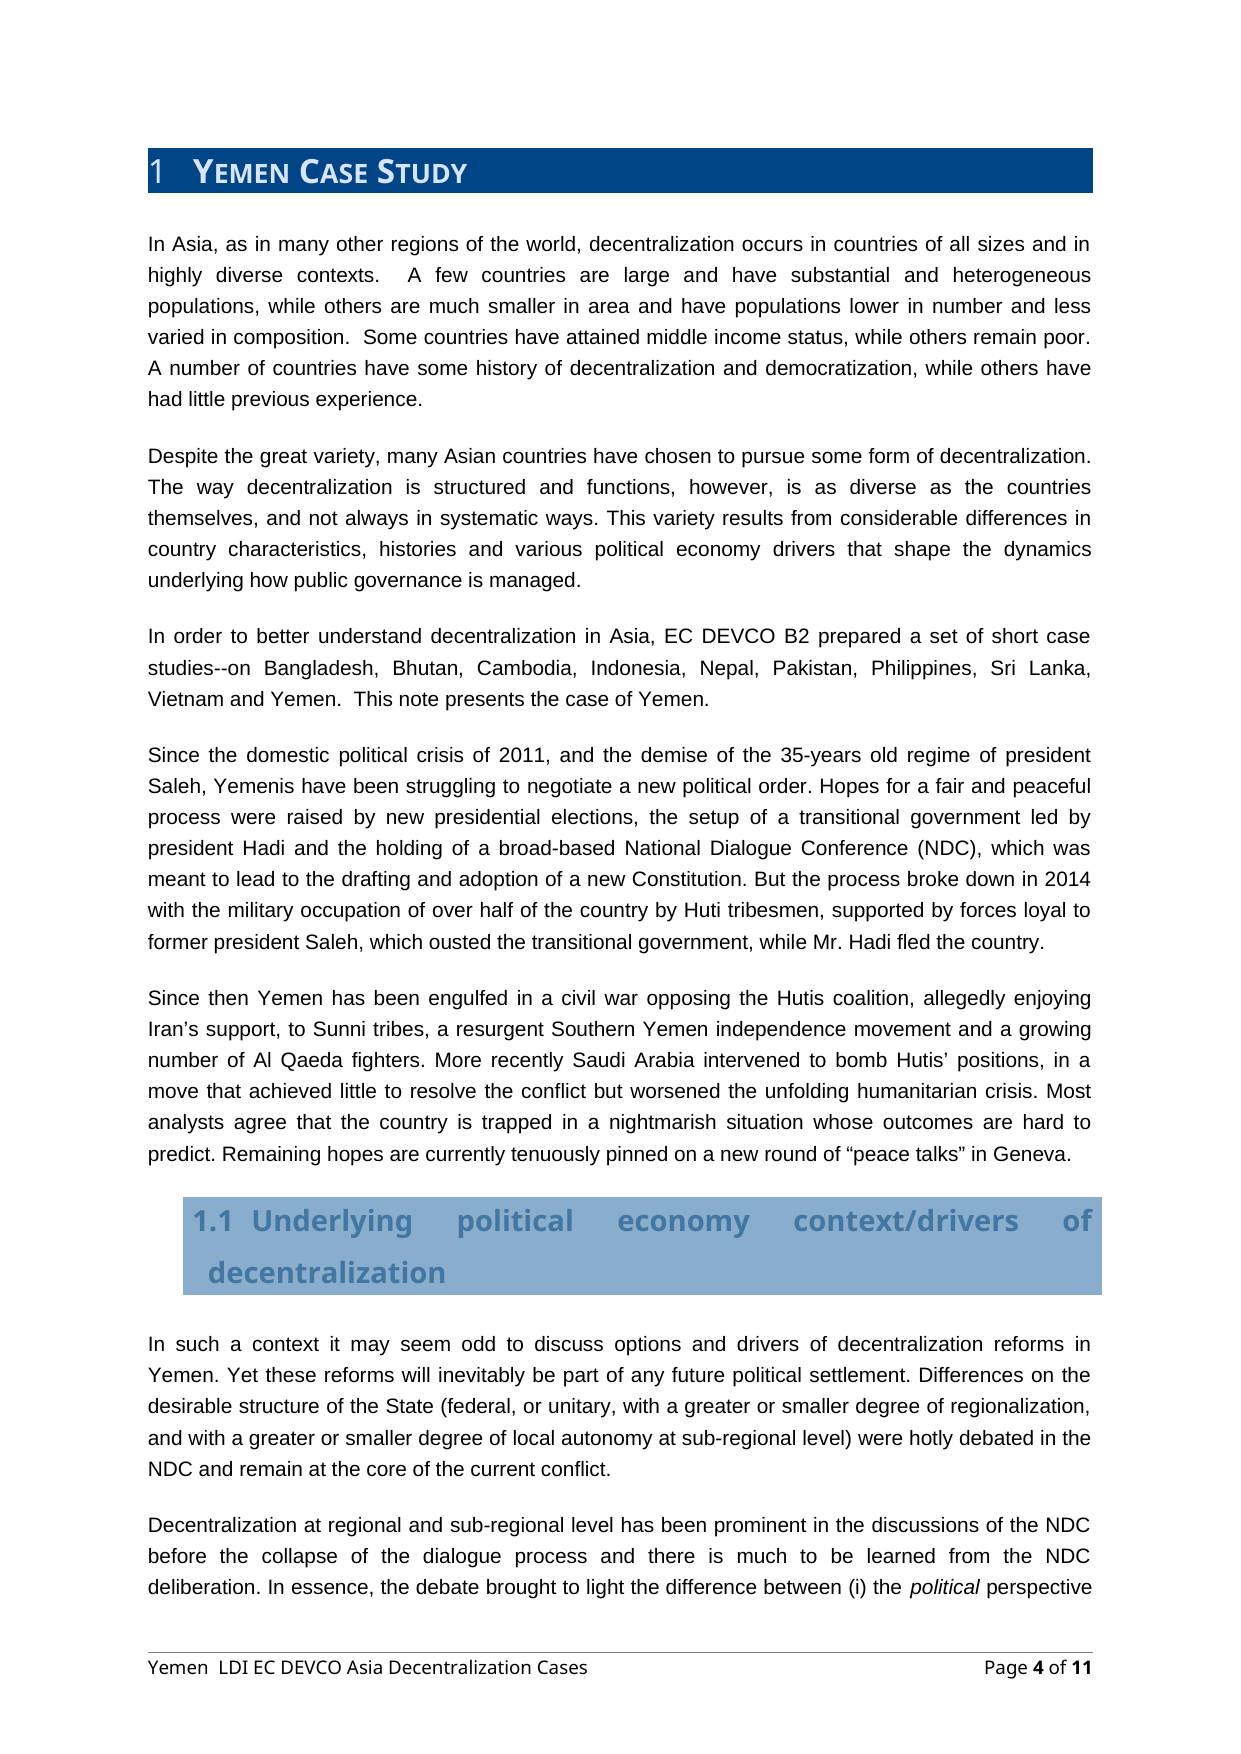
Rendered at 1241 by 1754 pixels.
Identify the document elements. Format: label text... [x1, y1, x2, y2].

text Since then Yemen has been engulfed in a civil war opposing the Hutis coalition, allegedly enjoying Iran’s support, to Sunni tribes, a resurgent Southern Yemen independence movement and a growing number of Al Qaeda fighters. More recently Saudi Arabia intervened to bomb Hutis’ positions, in a move that achieved little to resolve the conflict but worsened the unfolding humanitarian crisis. Most analysts agree that the country is trapped in a nightmarish situation whose outcomes are hard to predict. Remaining hopes are currently tenuously pinned on a new round of “peace talks” in Geneva. [148, 986, 1093, 1165]
text In Asia, as in many other regions of the world, decentralization occurs in countries of all sizes and in highly diverse contexts. A few countries are large and have substantial and heterogeneous populations, while others are much smaller in area and have populations lower in number and less varied in composition. Some countries have attained middle income status, while others remain poor. A number of countries have some history of decentralization and democratization, while others have had little previous experience. [148, 232, 1093, 411]
subtitle Yemen Case Study [148, 148, 1093, 193]
text In order to better understand decentralization in Asia, EC DEVCO B2 prepared a set of short case studies--on Bangladesh, Bhutan, Cambodia, Indonesia, Nepal, Pakistan, Philippines, Sri Lanka, Vietnam and Yemen. This note presents the case of Yemen. [148, 624, 1093, 710]
subtitle Underlying political economy context/drivers of decentralization [184, 1199, 1101, 1294]
text In such a context it may seem odd to discuss options and drivers of decentralization reforms in Yemen. Yet these reforms will inevitably be part of any future political settlement. Differences on the desirable structure of the State (federal, or unitary, with a greater or smaller degree of regionalization, and with a greater or smaller degree of local autonomy at sub-regional level) were hotly debated in the NDC and remain at the core of the current conflict. [148, 1332, 1093, 1480]
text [148, 1513, 1093, 1599]
text Since the domestic political crisis of 2011, and the demise of the 35-years old regime of president Saleh, Yemenis have been struggling to negotiate a new political order. Hopes for a fair and peaceful process were raised by new presidential elections, the setup of a transitional government led by president Hadi and the holding of a broad-based National Dialogue Conference (NDC), which was meant to lead to the drafting and adoption of a new Constitution. But the process broke down in 2014 with the military occupation of over half of the country by Huti tribesmen, supported by forces loyal to former president Saleh, which ousted the transitional government, while Mr. Hadi fled the country. [148, 743, 1093, 953]
text Despite the great variety, many Asian countries have chosen to pursue some form of decentralization. The way decentralization is structured and functions, however, is as diverse as the countries themselves, and not always in systematic ways. This variety results from considerable differences in country characteristics, histories and various political economy drivers that shape the dynamics underlying how public governance is managed. [148, 443, 1093, 592]
